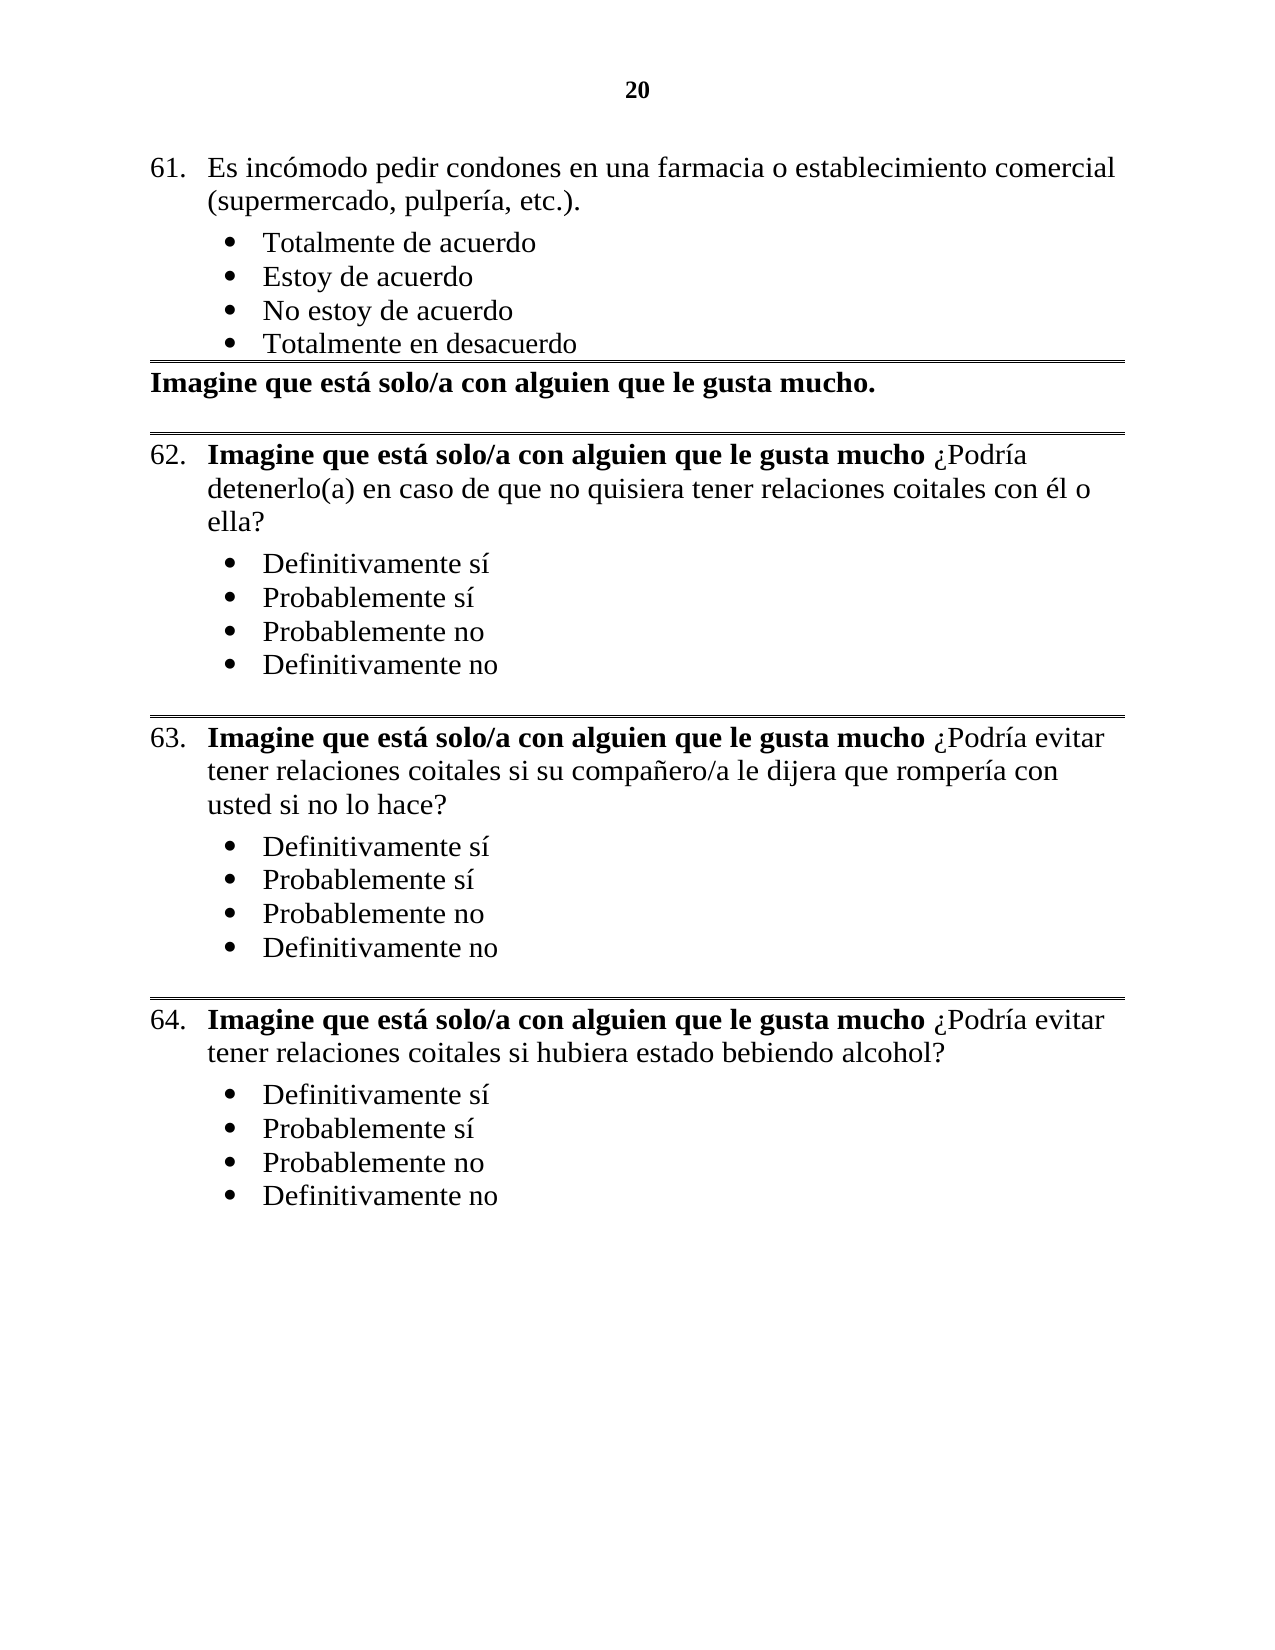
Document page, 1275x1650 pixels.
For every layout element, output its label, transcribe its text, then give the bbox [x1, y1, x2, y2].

list Definitivamente no [225, 647, 1125, 681]
list Totalmente de acuerdo [225, 225, 1125, 259]
list Imagine que está solo/a con alguien que le gusta mucho ¿Podría evitar tener relaciones coitales si su compañero/a le dijera que rompería con usted si no lo hace? [150, 718, 1125, 820]
list Definitivamente sí [225, 1077, 1125, 1111]
list Probablemente no [225, 896, 1125, 930]
list Definitivamente sí [225, 546, 1125, 580]
list Probablemente sí [225, 862, 1125, 896]
list Totalmente en desacuerdo [225, 326, 1125, 360]
list Definitivamente no [225, 1178, 1125, 1212]
list Imagine que está solo/a con alguien que le gusta mucho ¿Podría detenerlo(a) en caso de que no quisiera tener relaciones coitales con él o ella? [150, 435, 1125, 538]
list Definitivamente no [225, 930, 1125, 963]
list Es incómodo pedir condones en una farmacia o establecimiento comercial (supermercado, pulpería, etc.). [150, 150, 1125, 217]
list No estoy de acuerdo [225, 293, 1125, 326]
list Estoy de acuerdo [225, 259, 1125, 293]
text Imagine que está solo/a con alguien que le gusta mucho. [150, 363, 1125, 399]
list Probablemente sí [225, 580, 1125, 614]
list Definitivamente sí [225, 829, 1125, 862]
list Imagine que está solo/a con alguien que le gusta mucho ¿Podría evitar tener relaciones coitales si hubiera estado bebiendo alcohol? [150, 1000, 1125, 1069]
list Probablemente sí [225, 1111, 1125, 1145]
list Probablemente no [225, 1145, 1125, 1178]
list Probablemente no [225, 614, 1125, 647]
